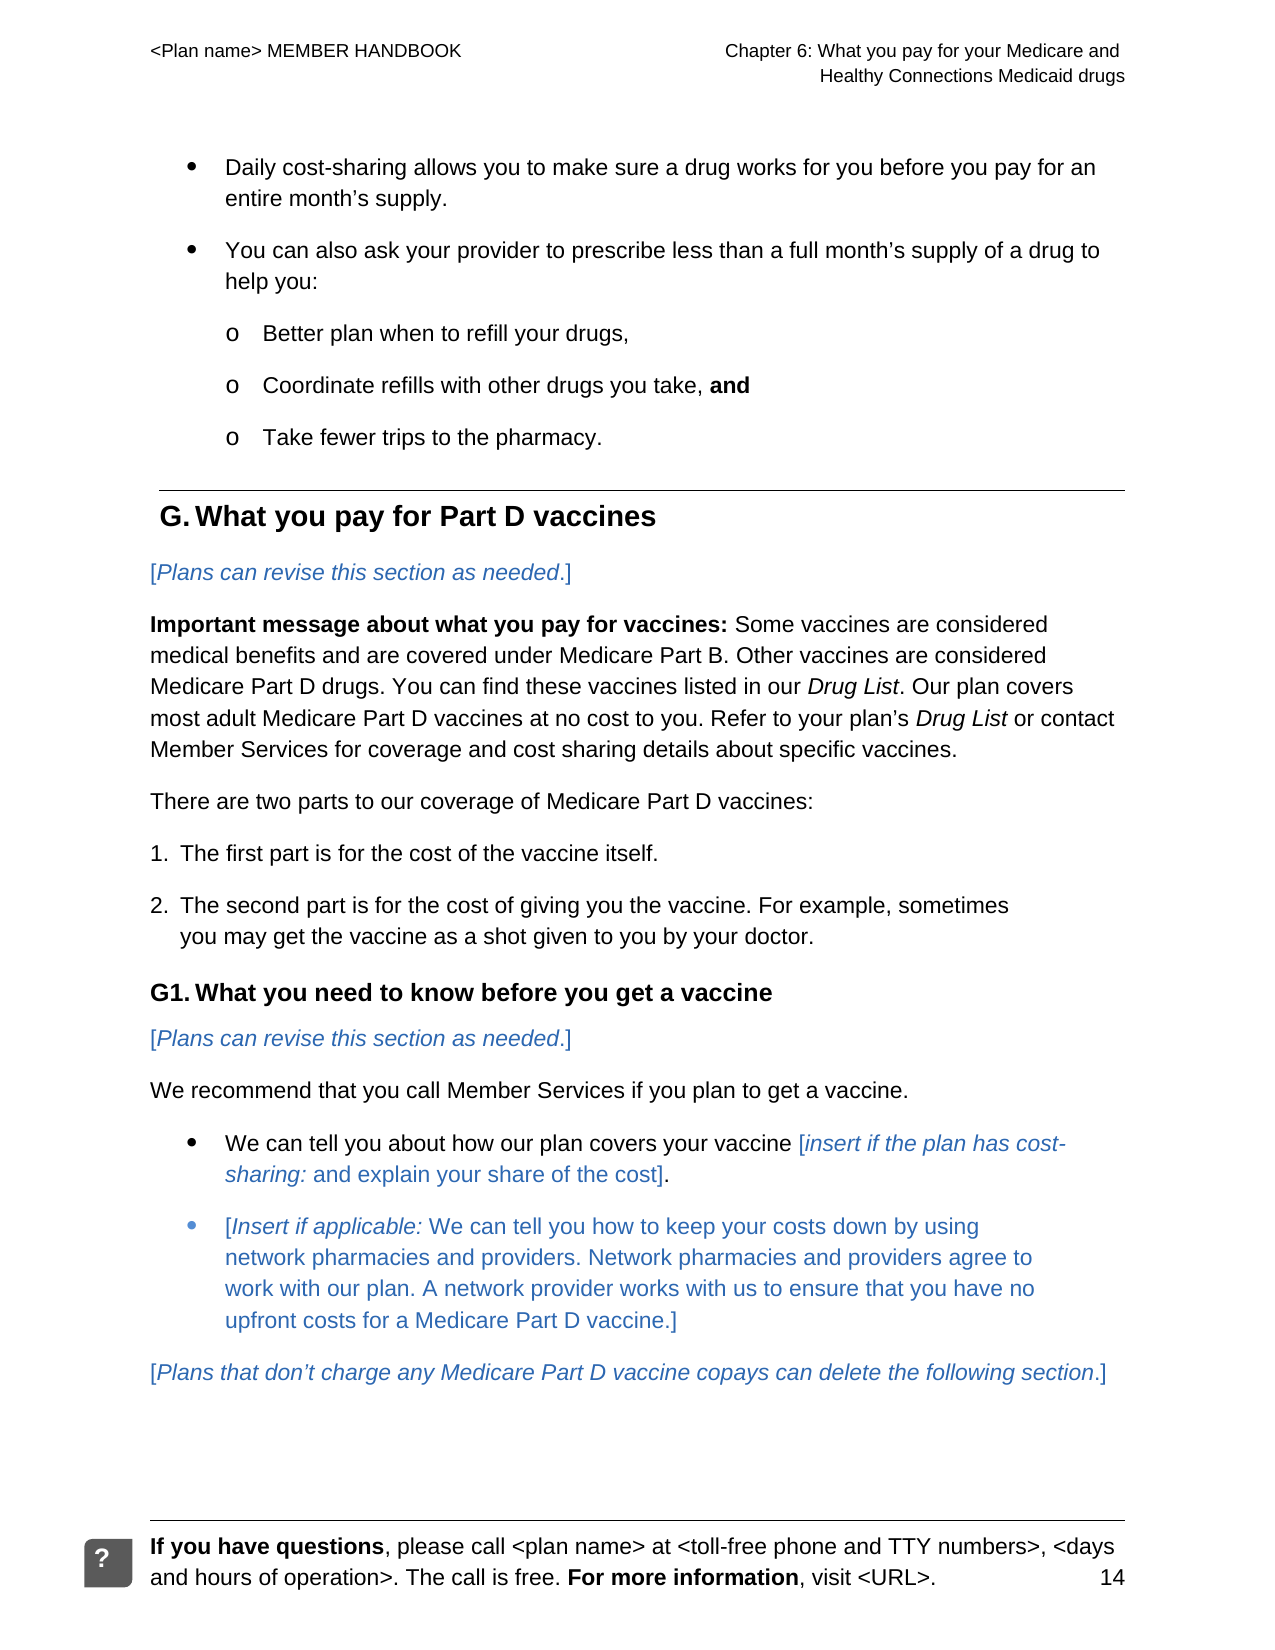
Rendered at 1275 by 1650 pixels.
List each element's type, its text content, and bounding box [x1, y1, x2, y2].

list [Plans that don’t charge any Medicare Part D vaccine copays can delete the following section.] [150, 1355, 1125, 1386]
subtitle What you pay for Part D vaccines [159, 491, 1125, 534]
text [Plans can revise this section as needed.] [150, 555, 1125, 586]
list [Insert if applicable: We can tell you how to keep your costs down by using network pharmacies and providers. Network pharmacies and providers agree to work with our plan. A network provider works with us to ensure that you have no upfront costs for a Medicare Part D vaccine.] [187, 1209, 1050, 1334]
list The second part is for the cost of giving you the vaccine. For example, sometimes you may get the vaccine as a shot given to you by your doctor. [150, 888, 1050, 951]
text There are two parts to our coverage of Medicare Part D vaccines: [150, 784, 1125, 816]
subtitle What you need to know before you get a vaccine [150, 972, 1125, 1009]
list Coordinate refills with other drugs you take, and [225, 369, 1050, 400]
list The first part is for the cost of the vaccine itself. [150, 836, 1050, 868]
list Daily cost-sharing allows you to make sure a drug works for you before you pay for an entire month’s supply. [187, 150, 1125, 212]
list We can tell you about how our plan covers your vaccine [insert if the plan has cost-sharing: and explain your share of the cost]. [187, 1126, 1125, 1188]
list Take fewer trips to the pharmacy. [225, 421, 1050, 452]
text Important message about what you pay for vaccines: Some vaccines are considered medical benefits and are covered under Medicare Part B. Other vaccines are considered Medicare Part D drugs. You can find these vaccines listed in our Drug List. Our plan covers most adult Medicare Part D vaccines at no cost to you. Refer to your plan’s Drug List or contact Member Services for coverage and cost sharing details about specific vaccines. [150, 607, 1125, 763]
text We recommend that you call Member Services if you plan to get a vaccine. [150, 1074, 1125, 1105]
list You can also ask your provider to prescribe less than a full month’s supply of a drug to help you: [187, 233, 1125, 296]
text [Plans can revise this section as needed.] [150, 1022, 1125, 1053]
list Better plan when to refill your drugs, [225, 317, 1050, 348]
